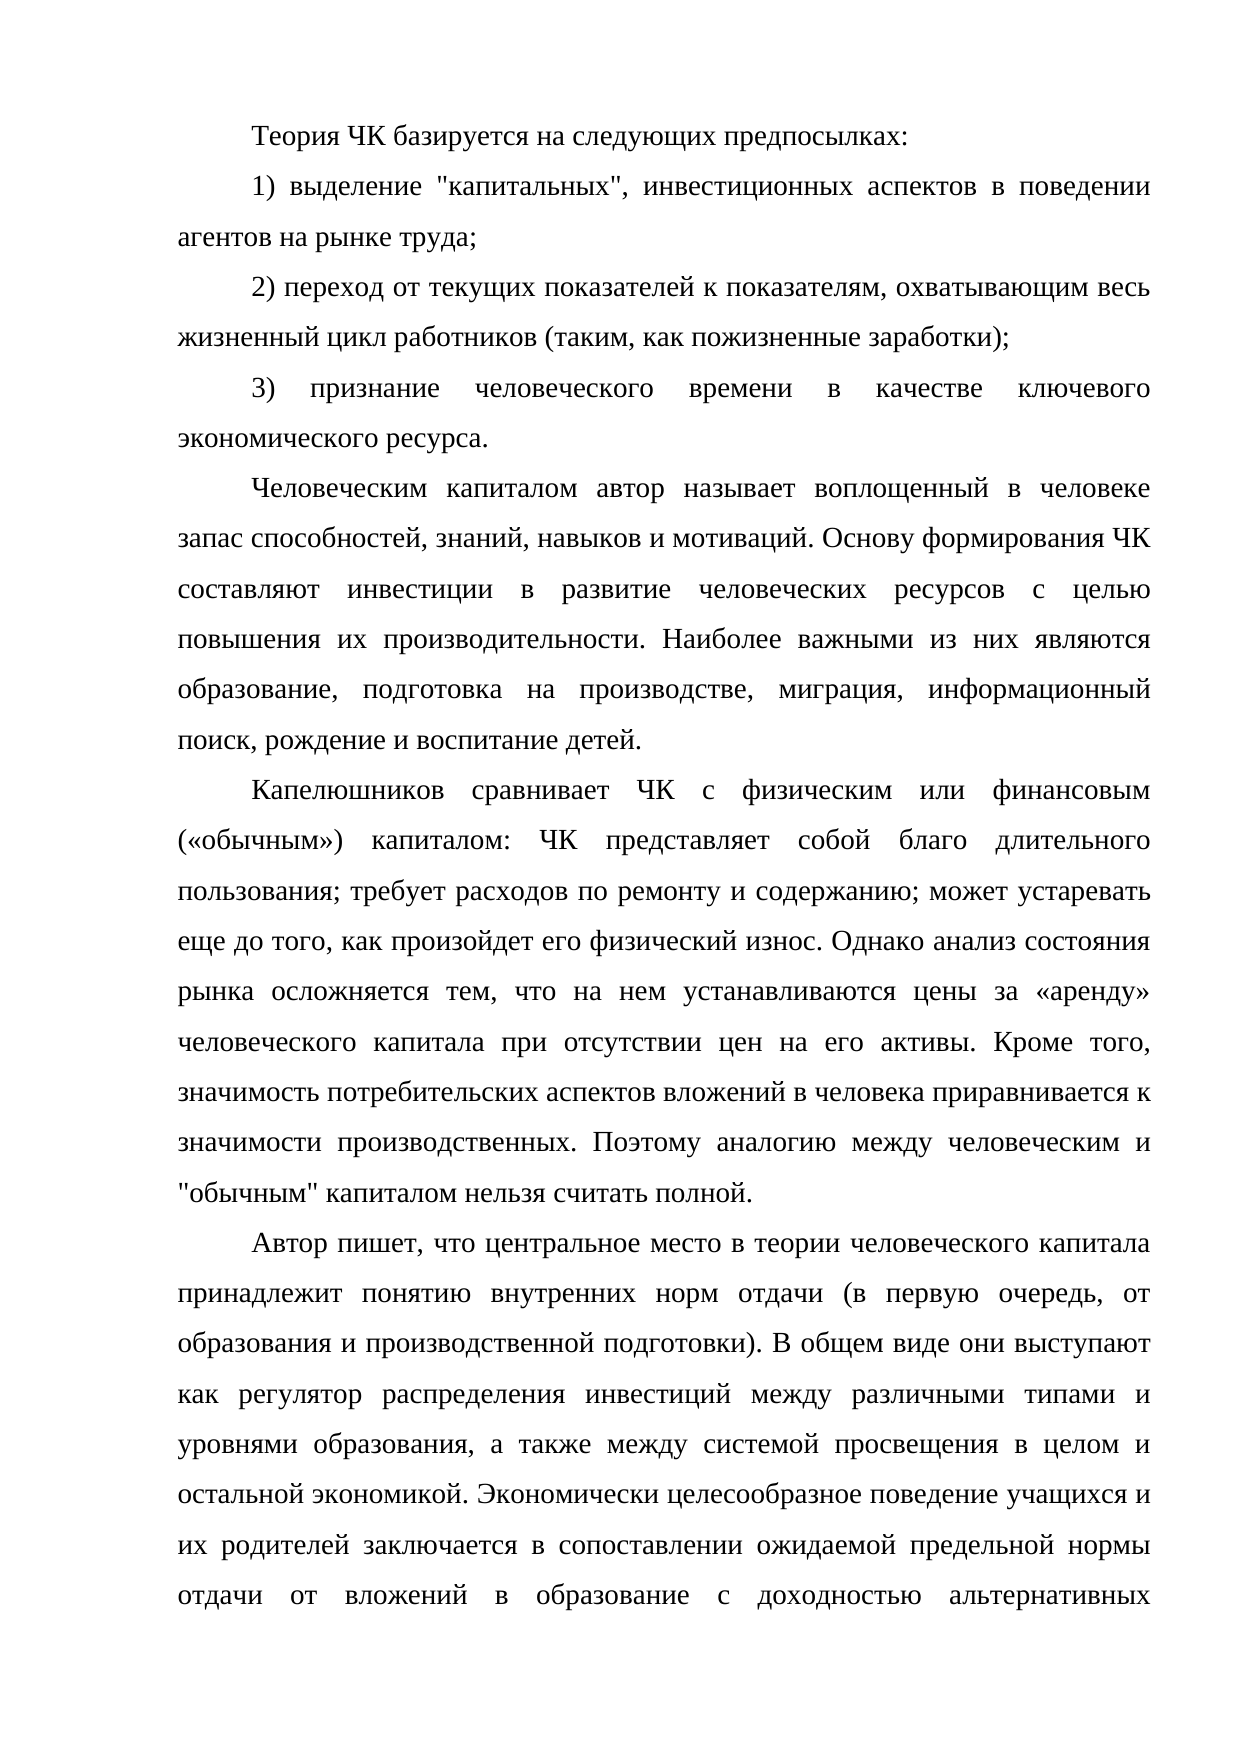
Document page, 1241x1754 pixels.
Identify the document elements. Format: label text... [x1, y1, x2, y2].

text 2) переход от текущих показателей к показателям, охватывающим весь жизненный цикл работников (таким, как пожизненные заработки); [177, 269, 1152, 353]
text Капелюшников сравнивает ЧК с физическим или финансовым («обычным») капиталом: ЧК представляет собой благо длительного пользования; требует расходов по ремонту и содержанию; может устаревать еще до того, как произойдет его физический износ. Однако анализ состояния рынка осложняется тем, что на нем устанавливаются цены за «аренду» человеческого капитала при отсутствии цен на его активы. Кроме того, значимость потребительских аспектов вложений в человека приравнивается к значимости производственных. Поэтому аналогию между человеческим и "обычным" капиталом нельзя считать полной. [177, 772, 1152, 1208]
text 3) признание человеческого времени в качестве ключевого экономического ресурса. [177, 370, 1152, 453]
text Теория ЧК базируется на следующих предпосылках: [177, 118, 1152, 152]
text Человеческим капиталом автор называет воплощенный в человеке запас способностей, знаний, навыков и мотиваций. Основу формирования ЧК составляют инвестиции в развитие человеческих ресурсов с целью повышения их производительности. Наиболее важными из них являются образование, подготовка на производстве, миграция, информационный поиск, рождение и воспитание детей. [177, 470, 1152, 755]
text 1) выделение "капитальных", инвестиционных аспектов в поведении агентов на рынке труда; [177, 168, 1152, 252]
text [177, 1225, 1152, 1611]
